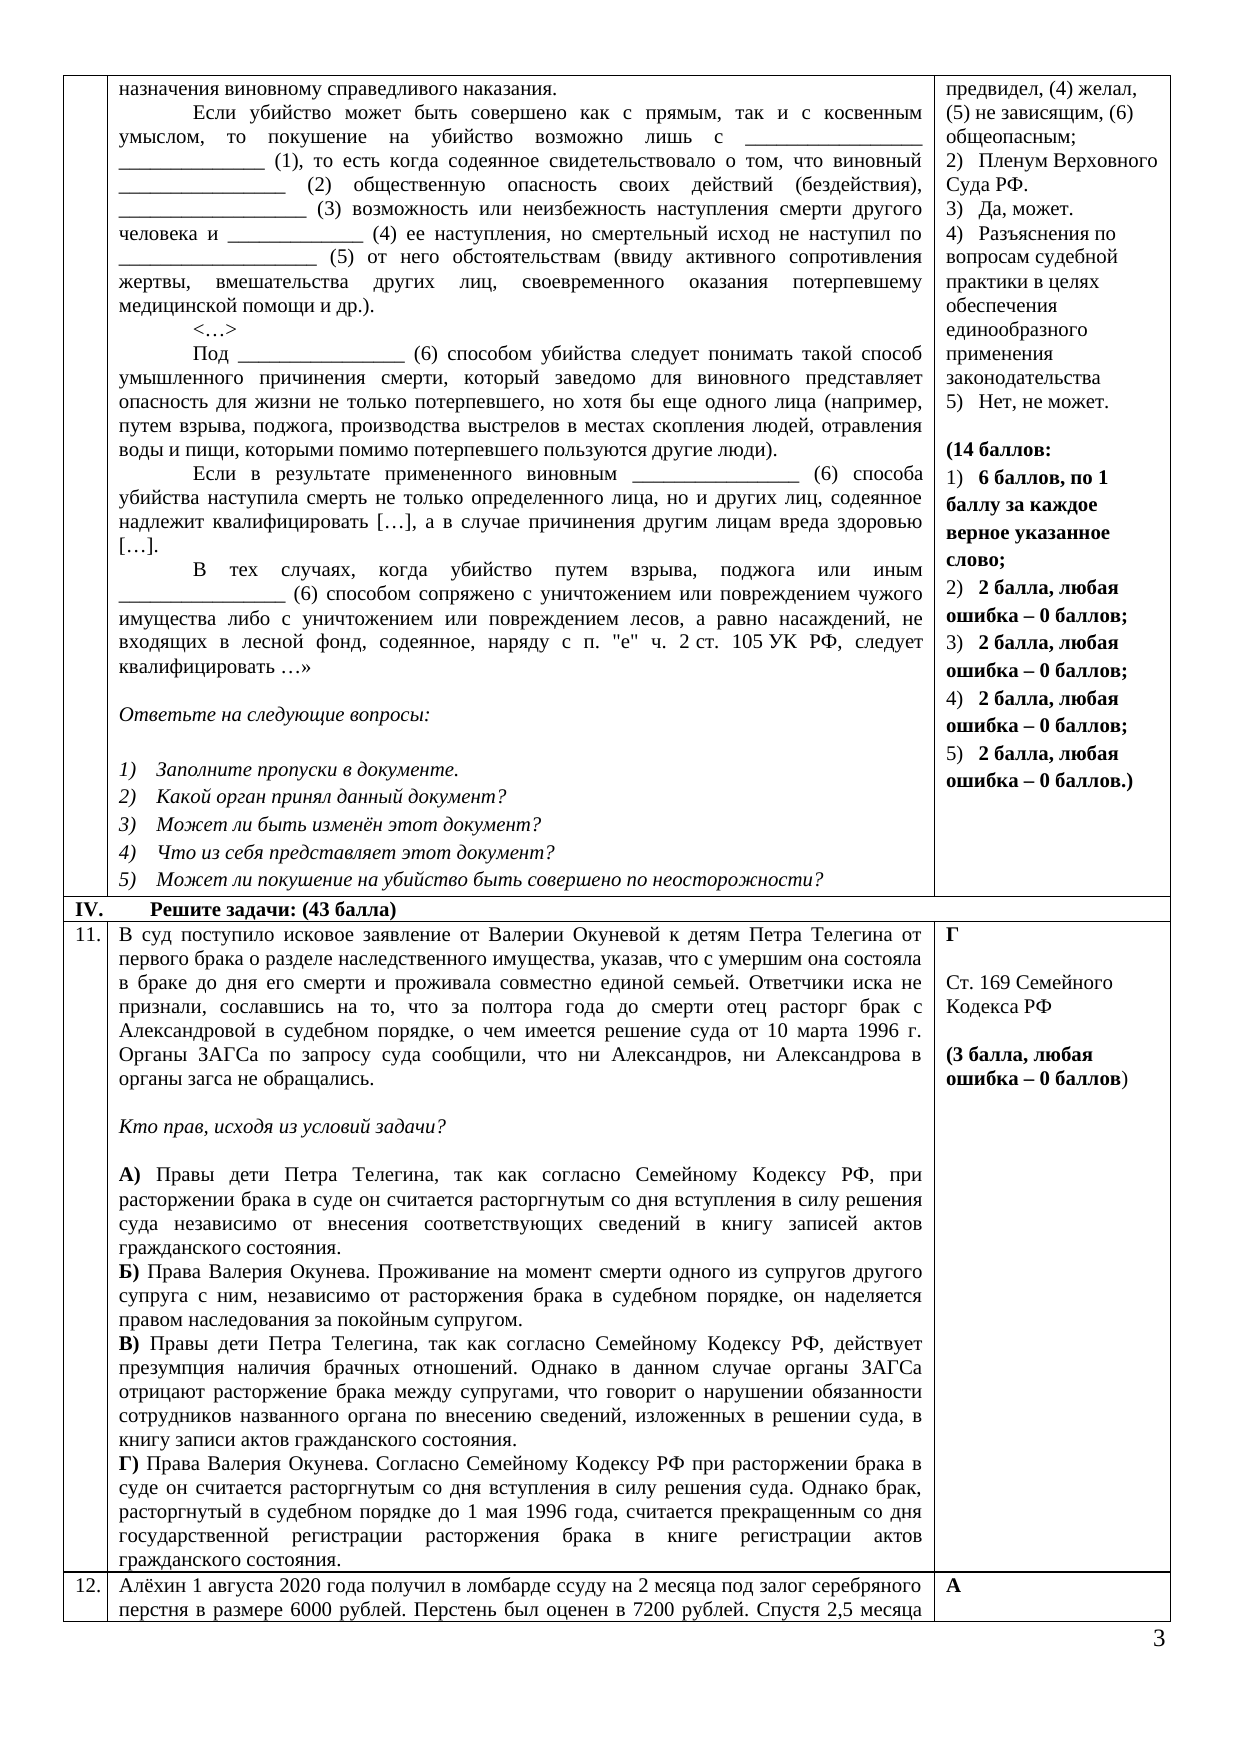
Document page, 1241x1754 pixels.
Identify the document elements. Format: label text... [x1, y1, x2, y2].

table_cell [64, 1573, 107, 1621]
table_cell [935, 76, 1170, 896]
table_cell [935, 1573, 1170, 1621]
table_cell [64, 922, 107, 1571]
table_cell Решите задачи: (43 балла) [64, 897, 1170, 921]
table_cell [64, 76, 107, 896]
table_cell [108, 1573, 934, 1621]
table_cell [108, 76, 934, 896]
table_cell Г Ст. 169 Семейного Кодекса РФ (3 балла, любая ошибка – 0 баллов) [935, 922, 1170, 1571]
table_cell В суд поступило исковое заявление от Валерии Окуневой к детям Петра Телегина от первого брака о разделе наследственного имущества, указав, что с умершим она состояла в браке до дня его смерти и проживала совместно единой семьей. Ответчики иска не признали, сославшись на то, что за полтора года до смерти отец расторг брак с Александровой в судебном порядке, о чем имеется решение суда от 10 марта 1996 г. Органы ЗАГСа по запросу суда сообщили, что ни Александров, ни Александрова в органы загса не обращались. Кто прав, исходя из условий задачи? А) Правы дети Петра Телегина, так как согласно Семейному Кодексу РФ, при расторжении брака в суде он считается расторгнутым со дня вступления в силу решения суда независимо от внесения соответствующих сведений в книгу записей актов гражданского состояния. Б) Права Валерия Окунева. Проживание на момент смерти одного из супругов другого супруга с ним, независимо от расторжения брака в судебном порядке, он наделяется правом наследования за покойным супругом. В) Правы дети Петра Телегина, так как согласно Семейному Кодексу РФ, действует презумпция наличия брачных отношений. Однако в данном случае органы ЗАГСа отрицают расторжение брака между супругами, что говорит о нарушении обязанности сотрудников названного органа по внесению сведений, изложенных в решении суда, в книгу записи актов гражданского состояния. Г) Права Валерия Окунева. Согласно Семейному Кодексу РФ при расторжении брака в суде он считается расторгнутым со дня вступления в силу решения суда. Однако брак, расторгнутый в судебном порядке до 1 мая 1996 года, считается прекращенным со дня государственной регистрации расторжения брака в книге регистрации актов гражданского состояния. [108, 922, 934, 1571]
